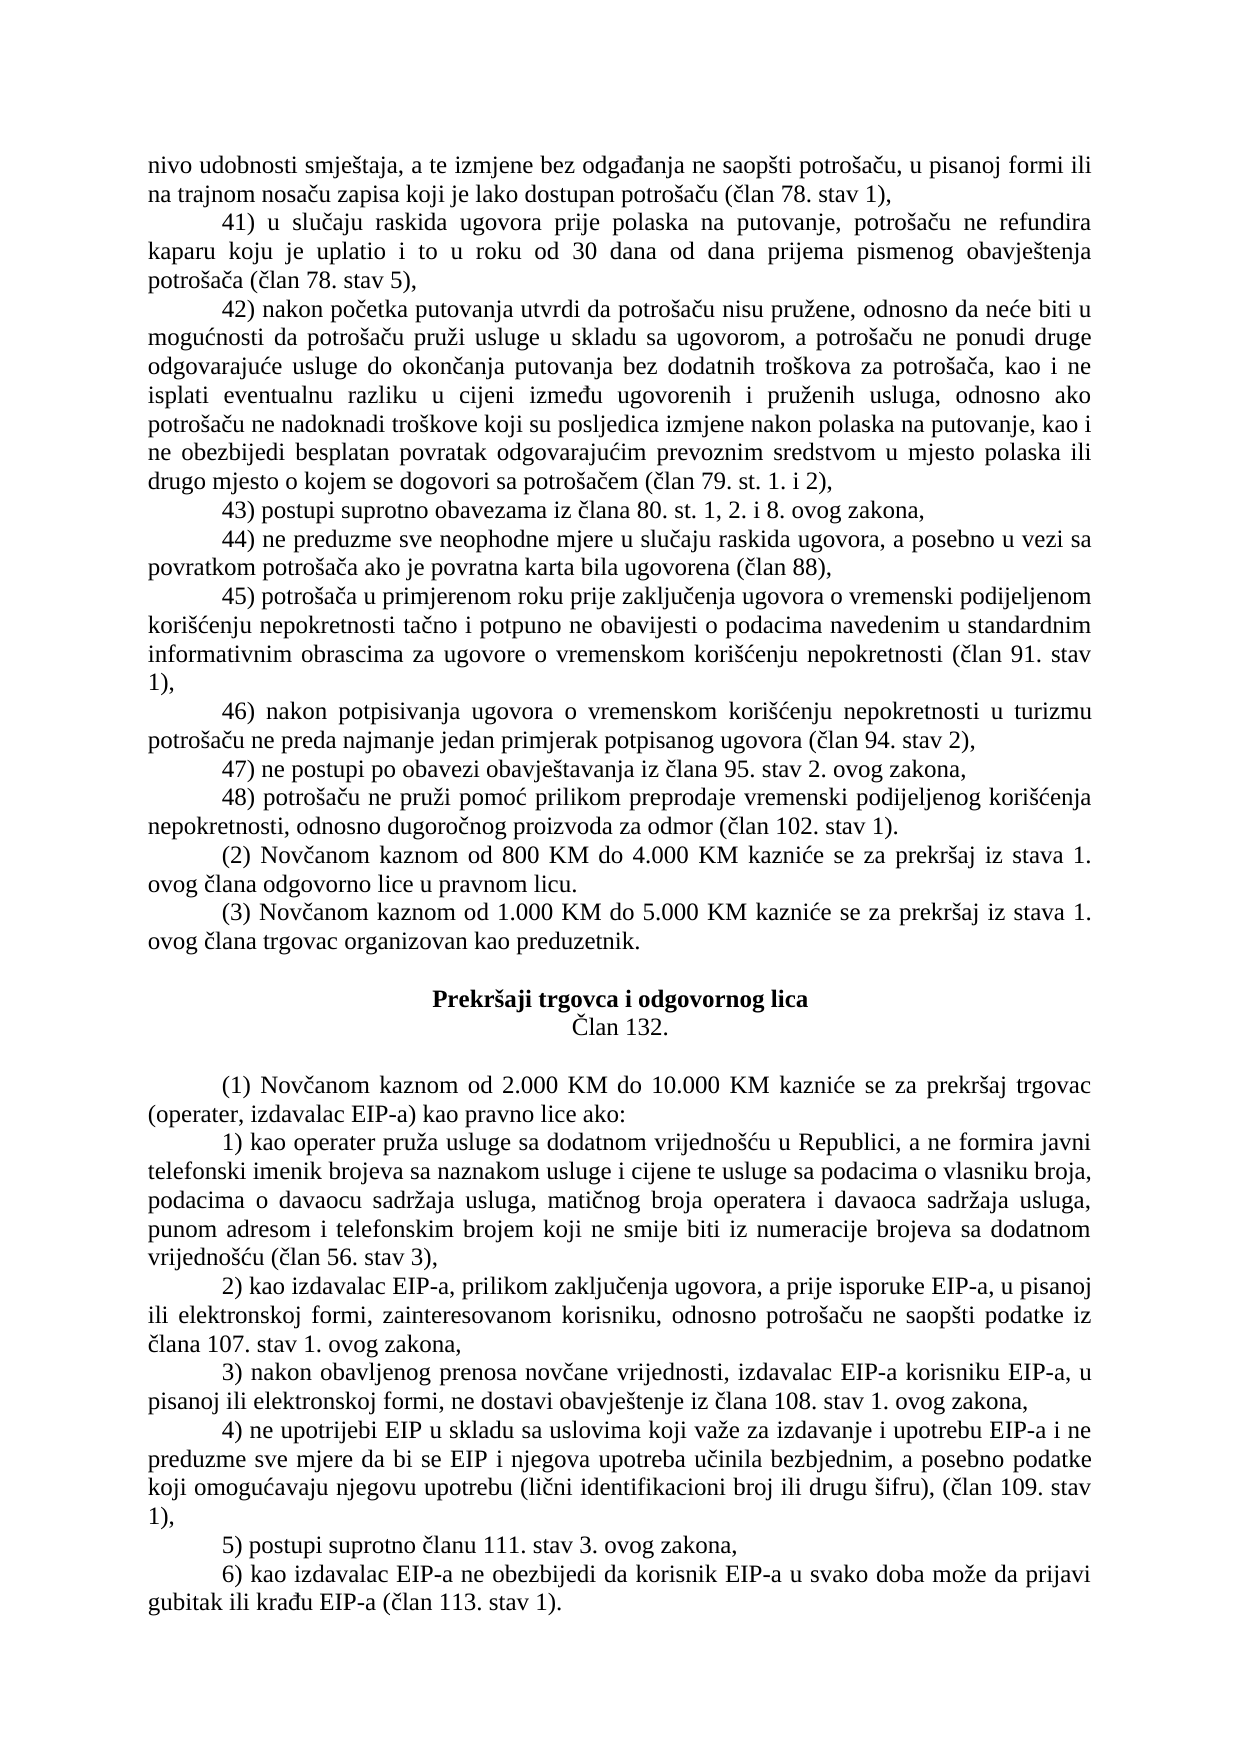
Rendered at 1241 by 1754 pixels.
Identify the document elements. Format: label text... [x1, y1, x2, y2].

text 45) potrošača u primjerenom roku prije zaključenja ugovora o vremenski podijeljenom korišćenju nepokretnosti tačno i potpuno ne obavijesti o podacima navedenim u standardnim informativnim obrascima za ugovore o vremenskom korišćenju nepokretnosti (član 91. stav 1), [148, 581, 1092, 696]
text 1) kao operater pruža usluge sa dodatnom vrijednošću u Republici, a ne formira javni telefonski imenik brojeva sa naznakom usluge i cijene te usluge sa podacima o vlasniku broja, podacima o davaocu sadržaja usluga, matičnog broja operatera i davaoca sadržaja usluga, punom adresom i telefonskim brojem koji ne smije biti iz numeracije brojeva sa dodatnom vrijednošću (član 56. stav 3), [148, 1127, 1092, 1271]
text 46) nakon potpisivanja ugovora o vremenskom korišćenju nepokretnosti u turizmu potrošaču ne preda najmanje jedan primjerak potpisanog ugovora (član 94. stav 2), [148, 696, 1092, 754]
text Prekršaji trgovca i odgovornog lica [148, 984, 1092, 1012]
text 44) ne preduzme sve neophodne mjere u slučaju raskida ugovora, a posebno u vezi sa povratkom potrošača ako je povratna karta bila ugovorena (član 88), [148, 524, 1092, 581]
text Član 132. [148, 1012, 1092, 1041]
text 5) postupi suprotno članu 111. stav 3. ovog zakona, [148, 1530, 1092, 1559]
text 43) postupi suprotno obavezama iz člana 80. st. 1, 2. i 8. ovog zakona, [148, 495, 1092, 524]
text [148, 150, 1092, 207]
text (3) Novčanom kaznom od 1.000 KM do 5.000 KM kazniće se za prekršaj iz stava 1. ovog člana trgovac organizovan kao preduzetnik. [148, 897, 1092, 955]
text 41) u slučaju raskida ugovora prije polaska na putovanje, potrošaču ne refundira kaparu koju je uplatio i to u roku od 30 dana od dana prijema pismenog obavještenja potrošača (član 78. stav 5), [148, 207, 1092, 294]
text 42) nakon početka putovanja utvrdi da potrošaču nisu pružene, odnosno da neće biti u mogućnosti da potrošaču pruži usluge u skladu sa ugovorom, a potrošaču ne ponudi druge odgovarajuće usluge do okončanja putovanja bez dodatnih troškova za potrošača, kao i ne isplati eventualnu razliku u cijeni između ugovorenih i pruženih usluga, odnosno ako potrošaču ne nadoknadi troškove koji su posljedica izmjene nakon polaska na putovanje, kao i ne obezbijedi besplatan povratak odgovarajućim prevoznim sredstvom u mjesto polaska ili drugo mjesto o kojem se dogovori sa potrošačem (član 79. st. 1. i 2), [148, 294, 1092, 495]
text (1) Novčanom kaznom od 2.000 KM do 10.000 KM kazniće se za prekršaj trgovac (operater, izdavalac EIP-a) kao pravno lice ako: [148, 1070, 1092, 1127]
text 6) kao izdavalac EIP-a ne obezbijedi da korisnik EIP-a u svako doba može da prijavi gubitak ili krađu EIP-a (član 113. stav 1). [148, 1559, 1092, 1616]
text 4) ne upotrijebi EIP u skladu sa uslovima koji važe za izdavanje i upotrebu EIP-a i ne preduzme sve mjere da bi se EIP i njegova upotreba učinila bezbjednim, a posebno podatke koji omogućavaju njegovu upotrebu (lični identifikacioni broj ili drugu šifru), (član 109. stav 1), [148, 1415, 1092, 1530]
text 3) nakon obavljenog prenosa novčane vrijednosti, izdavalac EIP-a korisniku EIP-a, u pisanoj ili elektronskoj formi, ne dostavi obavještenje iz člana 108. stav 1. ovog zakona, [148, 1357, 1092, 1415]
text 48) potrošaču ne pruži pomoć prilikom preprodaje vremenski podijeljenog korišćenja nepokretnosti, odnosno dugoročnog proizvoda za odmor (član 102. stav 1). [148, 782, 1092, 840]
text 2) kao izdavalac EIP-a, prilikom zaključenja ugovora, a prije isporuke EIP-a, u pisanoj ili elektronskoj formi, zainteresovanom korisniku, odnosno potrošaču ne saopšti podatke iz člana 107. stav 1. ovog zakona, [148, 1271, 1092, 1357]
text 47) ne postupi po obavezi obavještavanja iz člana 95. stav 2. ovog zakona, [148, 754, 1092, 782]
text (2) Novčanom kaznom od 800 KM do 4.000 KM kazniće se za prekršaj iz stava 1. ovog člana odgovorno lice u pravnom licu. [148, 840, 1092, 897]
